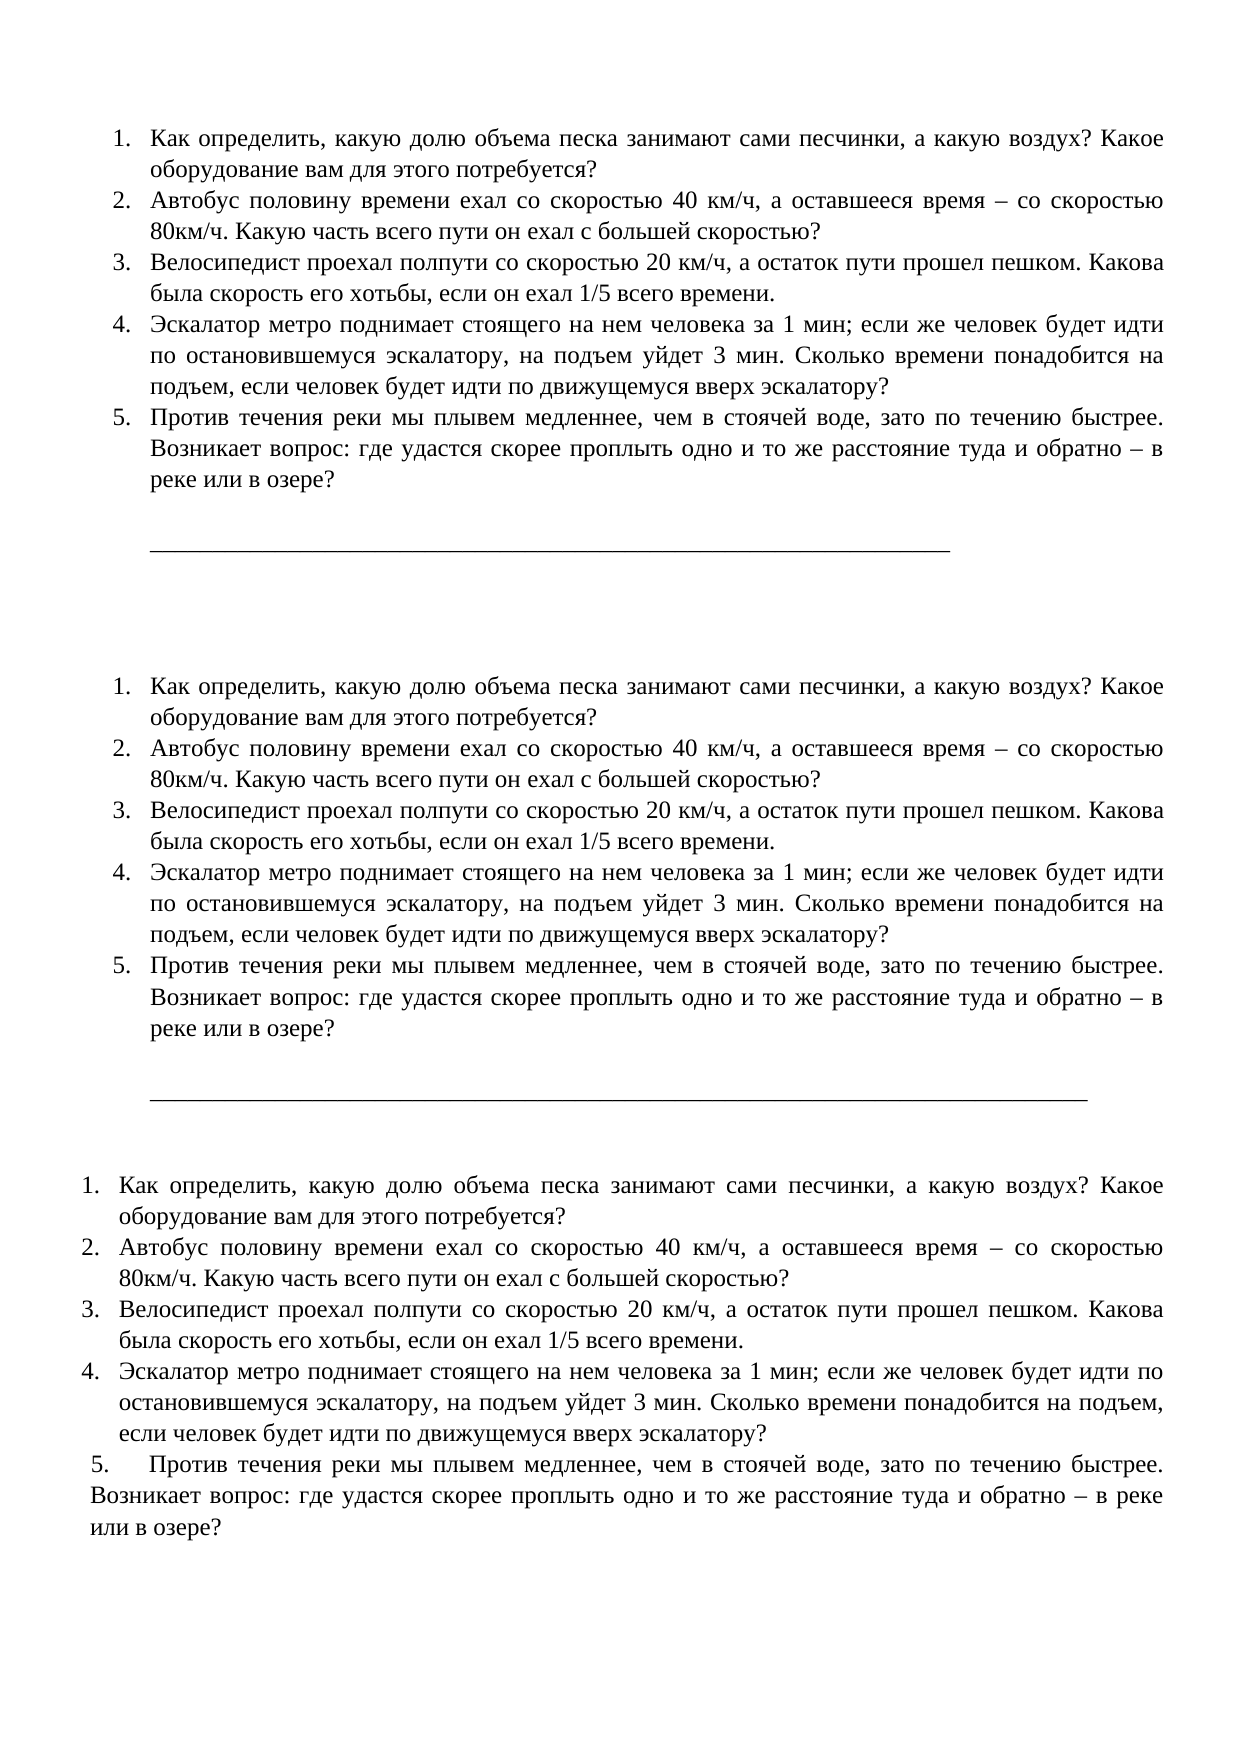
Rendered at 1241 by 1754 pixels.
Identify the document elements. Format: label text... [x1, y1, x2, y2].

list Эскалатор метро поднимает стоящего на нем человека за 1 мин; если же человек будет идти по остановившемуся эскалатору, на подъем уйдет 3 мин. Сколько времени понадобится на подъем, если человек будет идти по движущемуся вверх эскалатору? [112, 309, 1165, 400]
list Эскалатор метро поднимает стоящего на нем человека за 1 мин; если же человек будет идти по остановившемуся эскалатору, на подъем уйдет 3 мин. Сколько времени понадобится на подъем, если человек будет идти по движущемуся вверх эскалатору? [112, 857, 1165, 948]
list Против течения реки мы плывем медленнее, чем в стоячей воде, зато по течению быстрее. Возникает вопрос: где удастся скорее проплыть одно и то же расстояние туда и обратно – в реке или в озере? [90, 1449, 1165, 1540]
list ________________________________________________________________ [150, 526, 1165, 555]
list Велосипедист проехал полпути со скоростью 20 км/ч, а остаток пути прошел пешком. Какова была скорость его хотьбы, если он ехал 1/5 всего времени. [112, 247, 1165, 307]
list Велосипедист проехал полпути со скоростью 20 км/ч, а остаток пути прошел пешком. Какова была скорость его хотьбы, если он ехал 1/5 всего времени. [81, 1294, 1165, 1354]
list Автобус половину времени ехал со скоростью 40 км/ч, а оставшееся время – со скоростью 80км/ч. Какую часть всего пути он ехал с большей скоростью? [112, 733, 1165, 793]
list Автобус половину времени ехал со скоростью 40 км/ч, а оставшееся время – со скоростью 80км/ч. Какую часть всего пути он ехал с большей скоростью? [112, 185, 1165, 244]
list Автобус половину времени ехал со скоростью 40 км/ч, а оставшееся время – со скоростью 80км/ч. Какую часть всего пути он ехал с большей скоростью? [81, 1232, 1165, 1292]
list Как определить, какую долю объема песка занимают сами песчинки, а какую воздух? Какое оборудование вам для этого потребуется? [112, 123, 1165, 182]
list Против течения реки мы плывем медленнее, чем в стоячей воде, зато по течению быстрее. Возникает вопрос: где удастся скорее проплыть одно и то же расстояние туда и обратно – в реке или в озере? [112, 402, 1165, 493]
list ___________________________________________________________________________ [150, 1075, 1165, 1103]
list Против течения реки мы плывем медленнее, чем в стоячей воде, зато по течению быстрее. Возникает вопрос: где удастся скорее проплыть одно и то же расстояние туда и обратно – в реке или в озере? [112, 951, 1165, 1041]
list Как определить, какую долю объема песка занимают сами песчинки, а какую воздух? Какое оборудование вам для этого потребуется? [112, 671, 1165, 731]
list Эскалатор метро поднимает стоящего на нем человека за 1 мин; если же человек будет идти по остановившемуся эскалатору, на подъем уйдет 3 мин. Сколько времени понадобится на подъем, если человек будет идти по движущемуся вверх эскалатору? [81, 1356, 1165, 1447]
list Как определить, какую долю объема песка занимают сами песчинки, а какую воздух? Какое оборудование вам для этого потребуется? [81, 1170, 1165, 1230]
list Велосипедист проехал полпути со скоростью 20 км/ч, а остаток пути прошел пешком. Какова была скорость его хотьбы, если он ехал 1/5 всего времени. [112, 795, 1165, 855]
